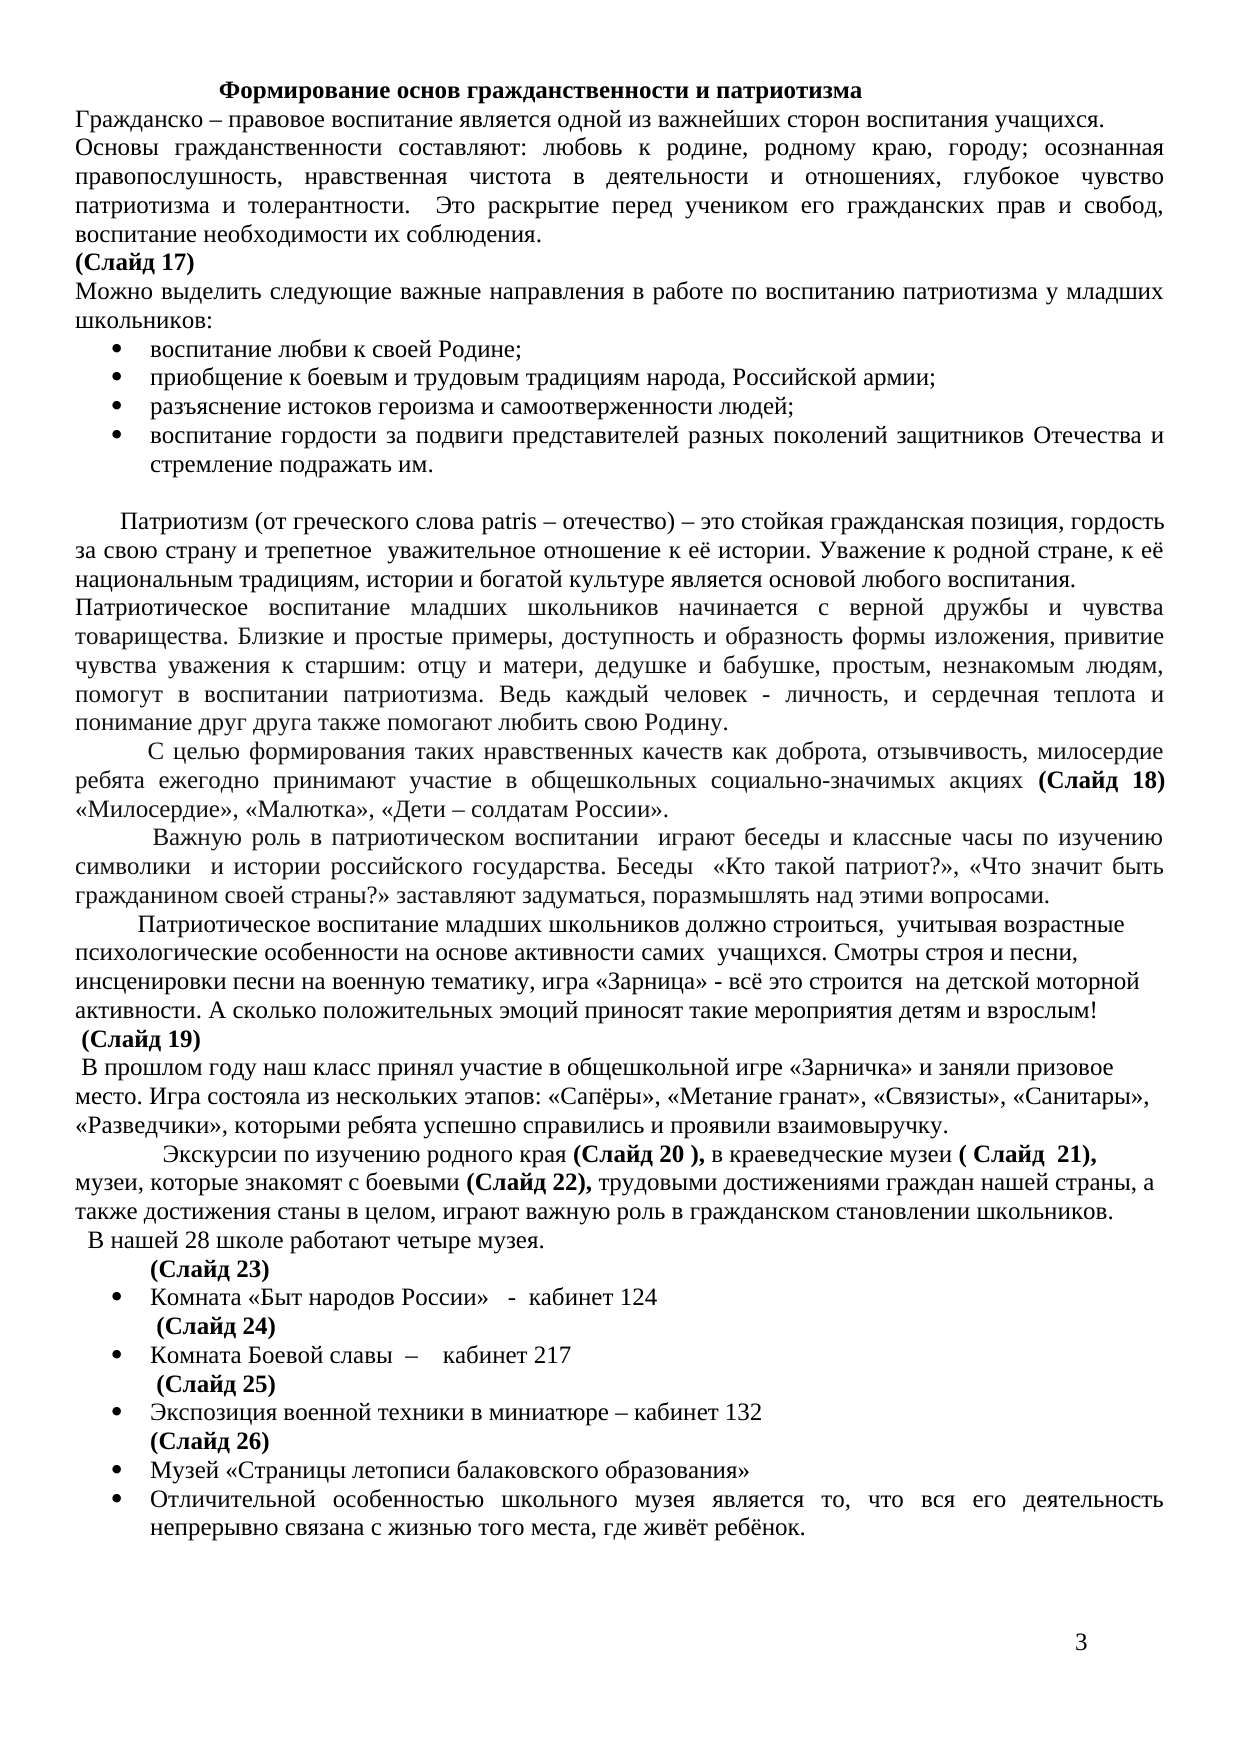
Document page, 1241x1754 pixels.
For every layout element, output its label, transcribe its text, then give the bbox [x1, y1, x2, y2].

list разъяснение истоков героизма и самоотверженности людей; [112, 391, 1165, 420]
text (Слайд 26) [150, 1426, 1165, 1455]
text С целью формирования таких нравственных качеств как доброта, отзывчивость, милосердие ребята ежегодно принимают участие в общешкольных социально-значимых акциях (Слайд 18) «Милосердие», «Малютка», «Дети – солдатам России». [75, 736, 1165, 822]
text В прошлом году наш класс принял участие в общешкольной игре «Зарничка» и заняли призовое место. Игра состояла из нескольких этапов: «Сапёры», «Метание гранат», «Связисты», «Санитары», «Разведчики», которыми ребята успешно справились и проявили взаимовыручку. [75, 1052, 1165, 1139]
list воспитание любви к своей Родине; [112, 334, 1165, 362]
list Комната «Быт народов России» - кабинет 124 [112, 1282, 1165, 1311]
list воспитание гордости за подвиги представителей разных поколений защитников Отечества и стремление подражать им. [112, 420, 1165, 477]
text Основы гражданственности составляют: любовь к родине, родному краю, городу; осознанная правопослушность, нравственная чистота в деятельности и отношениях, глубокое чувство патриотизма и толерантности. Это раскрытие перед учеником его гражданских прав и свобод, воспитание необходимости их соблюдения. [75, 132, 1165, 247]
list Музей «Страницы летописи балаковского образования» [112, 1455, 1165, 1484]
text В нашей 28 школе работают четыре музея. [75, 1225, 1165, 1254]
text Можно выделить следующие важные направления в работе по воспитанию патриотизма у младших школьников: [75, 276, 1165, 334]
text (Слайд 23) [75, 1254, 1165, 1282]
text (Слайд 24) [112, 1311, 1165, 1340]
text Важную роль в патриотическом воспитании играют беседы и классные часы по изучению символики и истории российского государства. Беседы «Кто такой патриот?», «Что значит быть гражданином своей страны?» заставляют задуматься, поразмышлять над этими вопросами. [75, 822, 1165, 909]
text (Слайд 19) [75, 1024, 1165, 1052]
list Комната Боевой славы – кабинет 217 [112, 1340, 1165, 1369]
list Экспозиция военной техники в миниатюре – кабинет 132 [112, 1397, 1165, 1426]
list приобщение к боевым и трудовым традициям народа, Российской армии; [112, 362, 1165, 391]
text Гражданско – правовое воспитание является одной из важнейших сторон воспитания учащихся. [75, 104, 1165, 132]
text Экскурсии по изучению родного края (Слайд 20 ), в краеведческие музеи ( Слайд 21), музеи, которые знакомят с боевыми (Слайд 22), трудовыми достижениями граждан нашей страны, а также достижения станы в целом, играют важную роль в гражданском становлении школьников. [75, 1139, 1165, 1225]
text Патриотическое воспитание младших школьников начинается с верной дружбы и чувства товарищества. Близкие и простые примеры, доступность и образность формы изложения, привитие чувства уважения к старшим: отцу и матери, дедушке и бабушке, простым, незнакомым людям, помогут в воспитании патриотизма. Ведь каждый человек - личность, и сердечная теплота и понимание друг друга также помогают любить свою Родину. [75, 592, 1165, 736]
text 3 [150, 1627, 1165, 1656]
text (Слайд 25) [150, 1369, 1165, 1397]
text (Слайд 17) [75, 247, 1165, 276]
text Формирование основ гражданственности и патриотизма [75, 75, 1165, 104]
text Патриотизм (от греческого слова patris – отечество) – это стойкая гражданская позиция, гордость за свою страну и трепетное уважительное отношение к её истории. Уважение к родной стране, к её национальным традициям, истории и богатой культуре является основой любого воспитания. [75, 506, 1165, 592]
text Патриотическое воспитание младших школьников должно строиться, учитывая возрастные психологические особенности на основе активности самих учащихся. Смотры строя и песни, инсценировки песни на военную тематику, игра «Зарница» - всё это строится на детской моторной активности. А сколько положительных эмоций приносят такие мероприятия детям и взрослым! [75, 909, 1165, 1024]
list Отличительной особенностью школьного музея является то, что вся его деятельность непрерывно связана с жизнью того места, где живёт ребёнок. [112, 1484, 1165, 1541]
